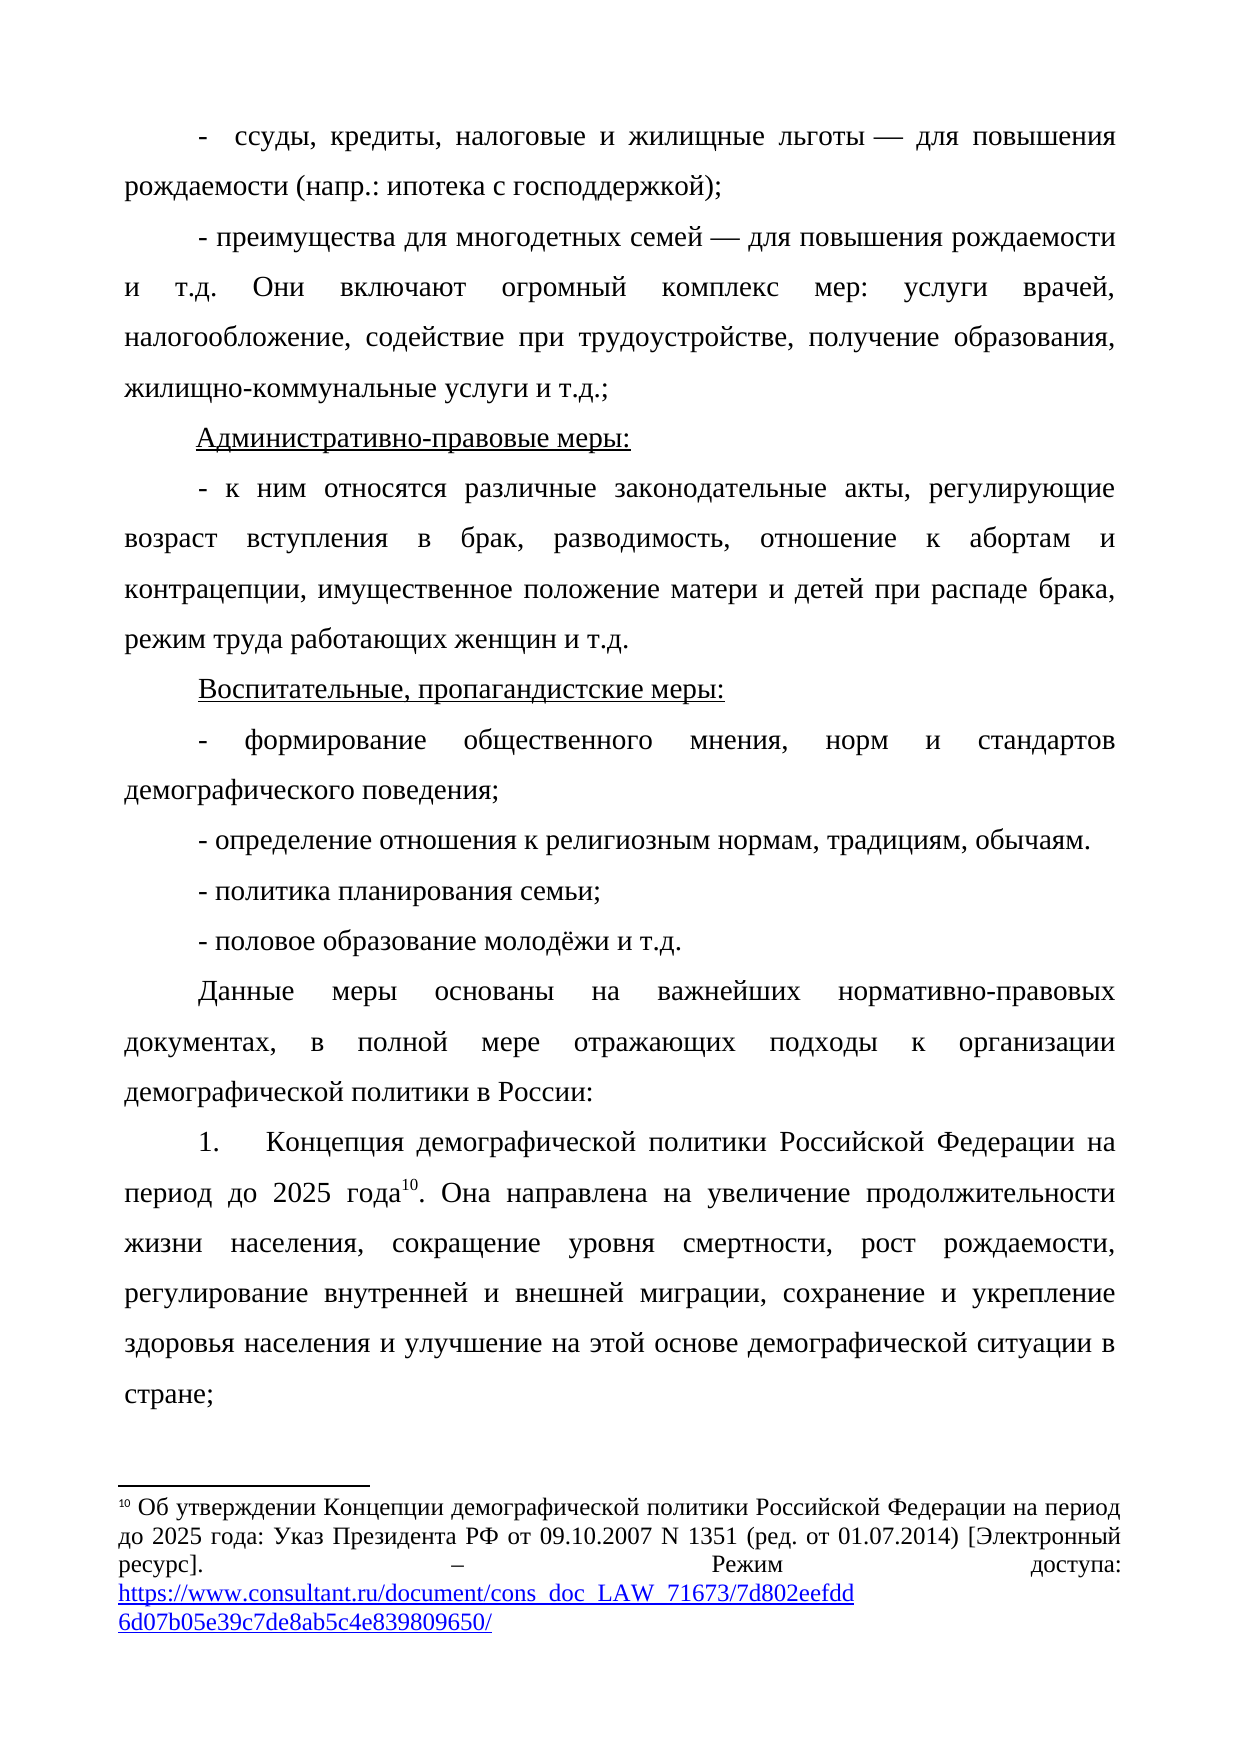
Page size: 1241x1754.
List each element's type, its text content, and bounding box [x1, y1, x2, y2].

text - преимущества для многодетных семей — для повышения рождаемости и т.д. Они включают огромный комплекс мер: услуги врачей, налогообложение, содействие при трудоустройстве, получение образования, жилищно-коммунальные услуги и т.д.; [124, 219, 1116, 403]
text Данные меры основаны на важнейших нормативно-правовых документах, в полной мере отражающих подходы к организации демографической политики в России: [124, 973, 1116, 1108]
text - политика планирования семьи; [124, 873, 1116, 906]
text Воспитательные, пропагандистские меры: [124, 672, 1116, 705]
text - ссуды, кредиты, налоговые и жилищные льготы — для повышения рождаемости (напр.: ипотека с господдержкой); [124, 118, 1116, 202]
text - определение отношения к религиозным нормам, традициям, обычаям. [124, 822, 1116, 856]
list Концепция демографической политики Российской Федерации на период до 2025 года. Она направлена на увеличение продолжительности жизни населения, сокращение уровня смертности, рост рождаемости, регулирование внутренней и внешней миграции, сохранение и укрепление здоровья населения и улучшение на этой основе демографической ситуации в стране; [124, 1124, 1116, 1409]
text - к ним относятся различные законодательные акты, регулирующие возраст вступления в брак, разводимость, отношение к абортам и контрацепции, имущественное положение матери и детей при распаде брака, режим труда работающих женщин и т.д. [124, 470, 1116, 655]
text Административно-правовые меры: [124, 420, 1116, 453]
text - формирование общественного мнения, норм и стандартов демографического поведения; [124, 722, 1116, 806]
text - половое образование молодёжи и т.д. [124, 923, 1116, 957]
